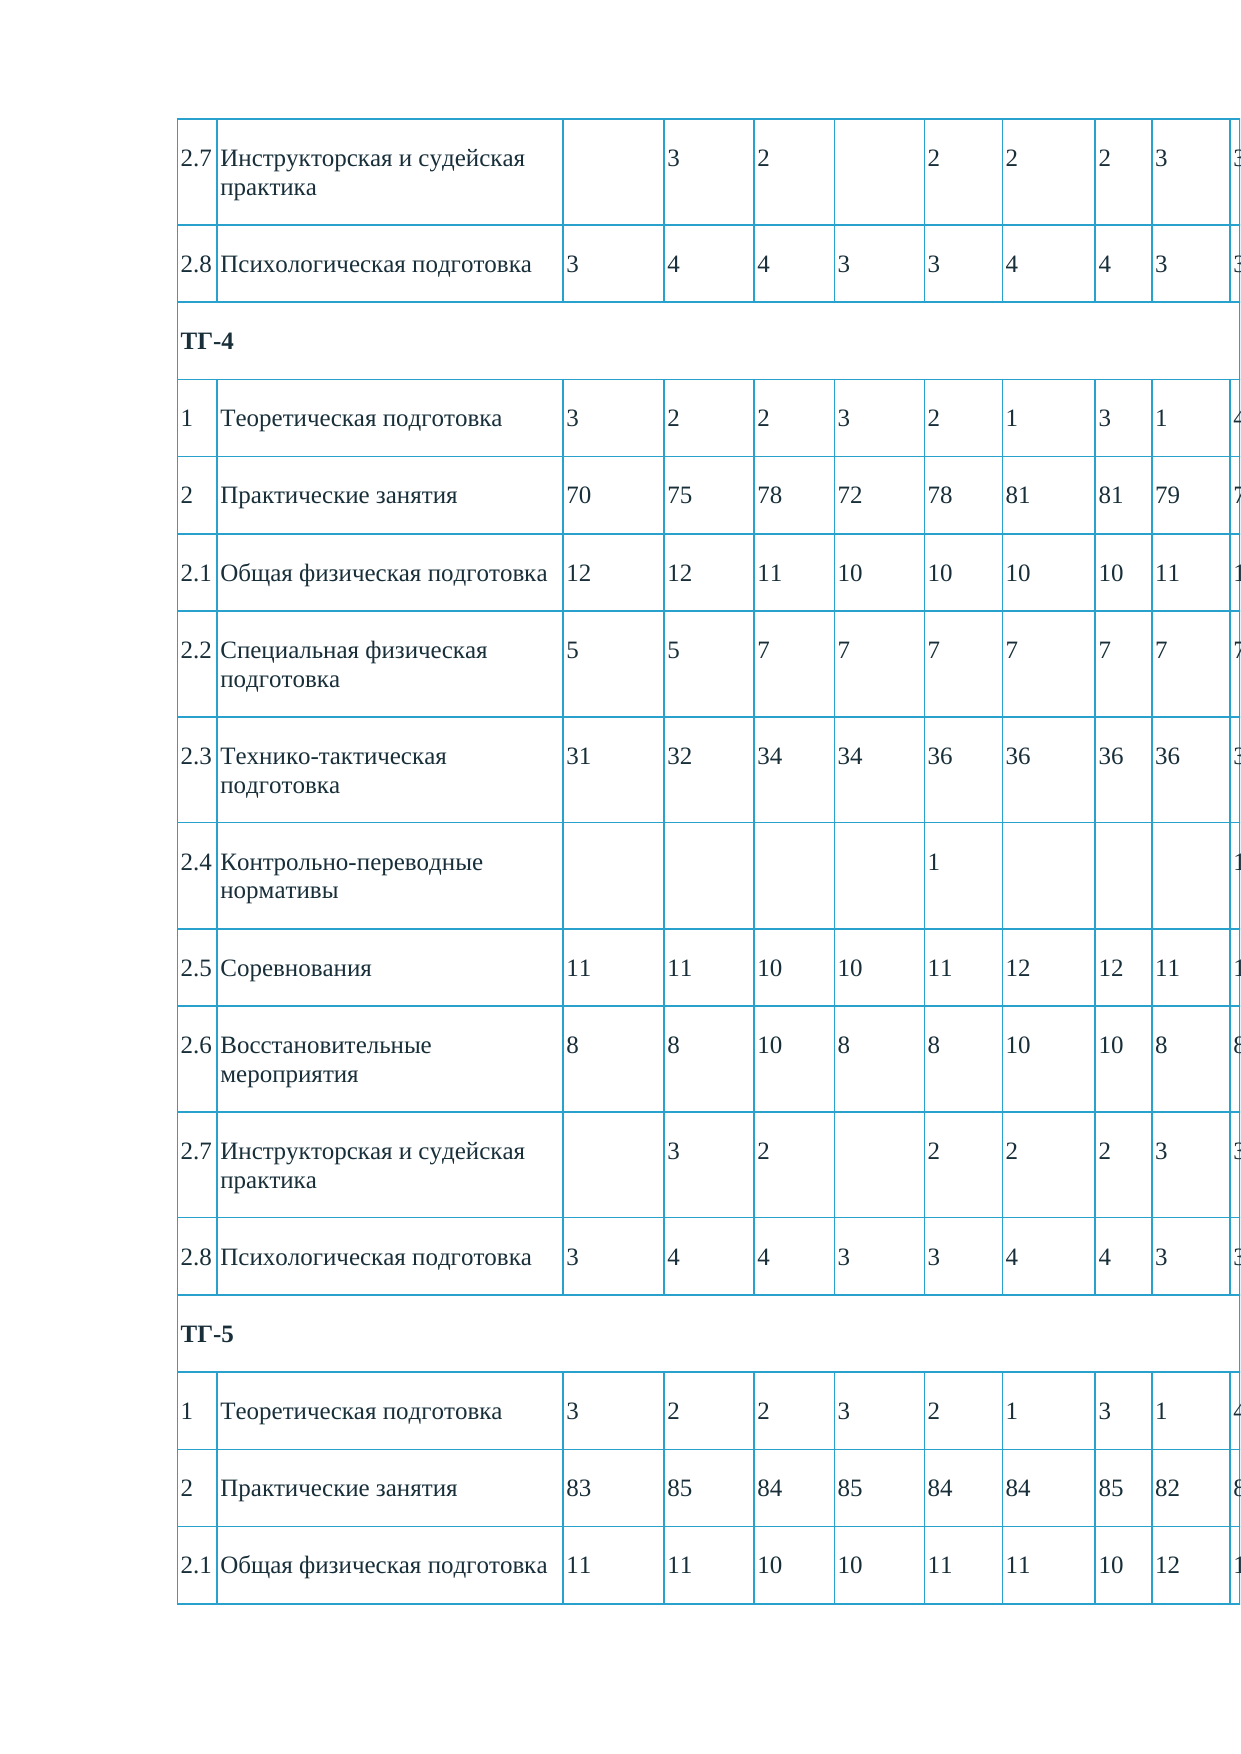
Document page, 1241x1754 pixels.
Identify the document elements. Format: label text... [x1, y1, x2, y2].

table_cell 4 [1096, 1218, 1151, 1294]
table_cell Соревнования [218, 930, 562, 1005]
table_cell 3 [835, 226, 924, 301]
table_cell 11 [564, 1527, 663, 1603]
table_cell 36 [925, 718, 1002, 822]
table_cell 2.1 [178, 1527, 216, 1603]
table_cell 4 [1096, 226, 1151, 301]
table_cell [564, 823, 663, 928]
table_cell 12 [665, 535, 753, 610]
table_cell 11 [1153, 930, 1229, 1005]
table_cell 3 [1096, 1373, 1151, 1448]
table_cell 5 [564, 612, 663, 716]
table_cell 2.4 [178, 823, 216, 928]
table_cell Инструкторская и судейская практика [218, 120, 562, 224]
table_cell 12 [564, 535, 663, 610]
table_cell 12 [1003, 930, 1094, 1005]
table_cell 81 [1096, 457, 1151, 533]
table_cell 1 [925, 823, 1002, 928]
table_cell 81 [1003, 457, 1094, 533]
table_cell ТГ-4 [178, 303, 1239, 378]
table_cell Практические занятия [218, 457, 562, 533]
table_cell 2 [1003, 120, 1094, 224]
table_cell Инструкторская и судейская практика [218, 1113, 562, 1217]
table_cell 3 [835, 1218, 924, 1294]
table_cell 12 [1096, 930, 1151, 1005]
table_cell Теоретическая подготовка [218, 380, 562, 456]
table_cell 10 [835, 535, 924, 610]
table_cell Специальная физическая подготовка [218, 612, 562, 716]
table_cell 1 [1153, 1373, 1229, 1448]
table_cell 11 [665, 1527, 753, 1603]
table_cell 78 [925, 457, 1002, 533]
table_cell 12 [1153, 1527, 1229, 1603]
table_cell 1 [1153, 380, 1229, 456]
table_cell 2 [665, 380, 753, 456]
table_cell 2.8 [178, 1218, 216, 1294]
table_cell 11 [1153, 535, 1229, 610]
table_cell 2.5 [178, 930, 216, 1005]
table_cell 10 [925, 535, 1002, 610]
table_cell [564, 120, 663, 224]
table_cell [835, 823, 924, 928]
table_cell 1 [178, 1373, 216, 1448]
table_cell 3 [665, 120, 753, 224]
table_cell Теоретическая подготовка [218, 1373, 562, 1448]
table_cell 1 [178, 380, 216, 456]
table_cell [1003, 823, 1094, 928]
table_cell 2.7 [178, 120, 216, 224]
table_cell Контрольно-переводные нормативы [218, 823, 562, 928]
table_cell 3 [665, 1113, 753, 1217]
table_cell 2 [925, 380, 1002, 456]
table_cell 31 [564, 718, 663, 822]
table_cell 3 [564, 1218, 663, 1294]
table_cell 7 [755, 612, 834, 716]
table_cell 8 [835, 1007, 924, 1111]
table_cell 2.6 [178, 1007, 216, 1111]
table_cell 2.2 [178, 612, 216, 716]
table_cell 10 [835, 1527, 924, 1603]
table_cell 10 [1003, 535, 1094, 610]
table_cell 4 [1003, 1218, 1094, 1294]
table_cell 2 [665, 1373, 753, 1448]
table_cell 10 [755, 1007, 834, 1111]
table_cell 3 [835, 380, 924, 456]
table_cell 3 [564, 380, 663, 456]
table_cell 72 [835, 457, 924, 533]
table_cell 3 [1153, 226, 1229, 301]
table_cell 11 [925, 1527, 1002, 1603]
table_cell 4 [665, 226, 753, 301]
table_cell 2.3 [178, 718, 216, 822]
table_cell [835, 120, 924, 224]
table_cell [1153, 823, 1229, 928]
table_cell 3 [1153, 1113, 1229, 1217]
table_cell 75 [665, 457, 753, 533]
table_cell Технико-тактическая подготовка [218, 718, 562, 822]
table_cell 2 [925, 1373, 1002, 1448]
table_cell 11 [665, 930, 753, 1005]
table_cell 2 [178, 457, 216, 533]
table_cell 8 [925, 1007, 1002, 1111]
table_cell 10 [755, 1527, 834, 1603]
table_cell 83 [564, 1450, 663, 1526]
table_cell 7 [1153, 612, 1229, 716]
table_cell 34 [755, 718, 834, 822]
table_cell Общая физическая подготовка [218, 535, 562, 610]
table_cell [835, 1113, 924, 1217]
table_cell 11 [755, 535, 834, 610]
table_cell 10 [1003, 1007, 1094, 1111]
table_cell 2 [925, 120, 1002, 224]
table_cell 2.1 [178, 535, 216, 610]
table_cell 84 [755, 1450, 834, 1526]
table_cell 11 [925, 930, 1002, 1005]
table_cell 84 [1003, 1450, 1094, 1526]
table_cell 84 [925, 1450, 1002, 1526]
table_cell 4 [755, 226, 834, 301]
table_cell 36 [1153, 718, 1229, 822]
table_cell 3 [1153, 1218, 1229, 1294]
table_cell 4 [755, 1218, 834, 1294]
table_cell 32 [665, 718, 753, 822]
table_cell 85 [665, 1450, 753, 1526]
table_cell 7 [1096, 612, 1151, 716]
table_cell 4 [1003, 226, 1094, 301]
table_cell 78 [755, 457, 834, 533]
table_cell 3 [925, 226, 1002, 301]
table_cell 3 [925, 1218, 1002, 1294]
table_cell 85 [1096, 1450, 1151, 1526]
table_cell 10 [1096, 535, 1151, 610]
table_cell 2 [1096, 1113, 1151, 1217]
table_cell 2 [925, 1113, 1002, 1217]
table_cell 10 [755, 930, 834, 1005]
table_cell 10 [835, 930, 924, 1005]
table_cell 7 [835, 612, 924, 716]
table_cell 2.7 [178, 1113, 216, 1217]
table_cell 3 [835, 1373, 924, 1448]
table_cell [665, 823, 753, 928]
table_cell 4 [665, 1218, 753, 1294]
table_cell 2 [755, 1373, 834, 1448]
table_cell Общая физическая подготовка [218, 1527, 562, 1603]
table_cell 82 [1153, 1450, 1229, 1526]
table_cell 3 [1096, 380, 1151, 456]
table_cell Психологическая подготовка [218, 226, 562, 301]
table_cell Психологическая подготовка [218, 1218, 562, 1294]
table_cell 2 [755, 1113, 834, 1217]
table_cell [564, 1113, 663, 1217]
table_cell 8 [1153, 1007, 1229, 1111]
table_cell 2 [1096, 120, 1151, 224]
table_cell 11 [564, 930, 663, 1005]
table_cell 7 [925, 612, 1002, 716]
table_cell 7 [1003, 612, 1094, 716]
table_cell [1096, 823, 1151, 928]
table_cell 5 [665, 612, 753, 716]
table_cell 2 [755, 120, 834, 224]
table_cell 2 [755, 380, 834, 456]
table_cell 70 [564, 457, 663, 533]
table_cell 8 [564, 1007, 663, 1111]
table_cell 3 [564, 226, 663, 301]
table_cell 36 [1003, 718, 1094, 822]
table_cell 10 [1096, 1007, 1151, 1111]
table_cell 2 [1003, 1113, 1094, 1217]
table_cell 85 [835, 1450, 924, 1526]
table_cell Практические занятия [218, 1450, 562, 1526]
table_cell 11 [1003, 1527, 1094, 1603]
table_cell 3 [564, 1373, 663, 1448]
table_cell 34 [835, 718, 924, 822]
table_cell 2.8 [178, 226, 216, 301]
table_cell 1 [1003, 1373, 1094, 1448]
table_cell ТГ-5 [178, 1296, 1239, 1371]
table_cell 10 [1096, 1527, 1151, 1603]
table_cell [755, 823, 834, 928]
table_cell 36 [1096, 718, 1151, 822]
table_cell 1 [1003, 380, 1094, 456]
table_cell Восстановительные мероприятия [218, 1007, 562, 1111]
table_cell 2 [178, 1450, 216, 1526]
table_cell 3 [1153, 120, 1229, 224]
table_cell 79 [1153, 457, 1229, 533]
table_cell 8 [665, 1007, 753, 1111]
